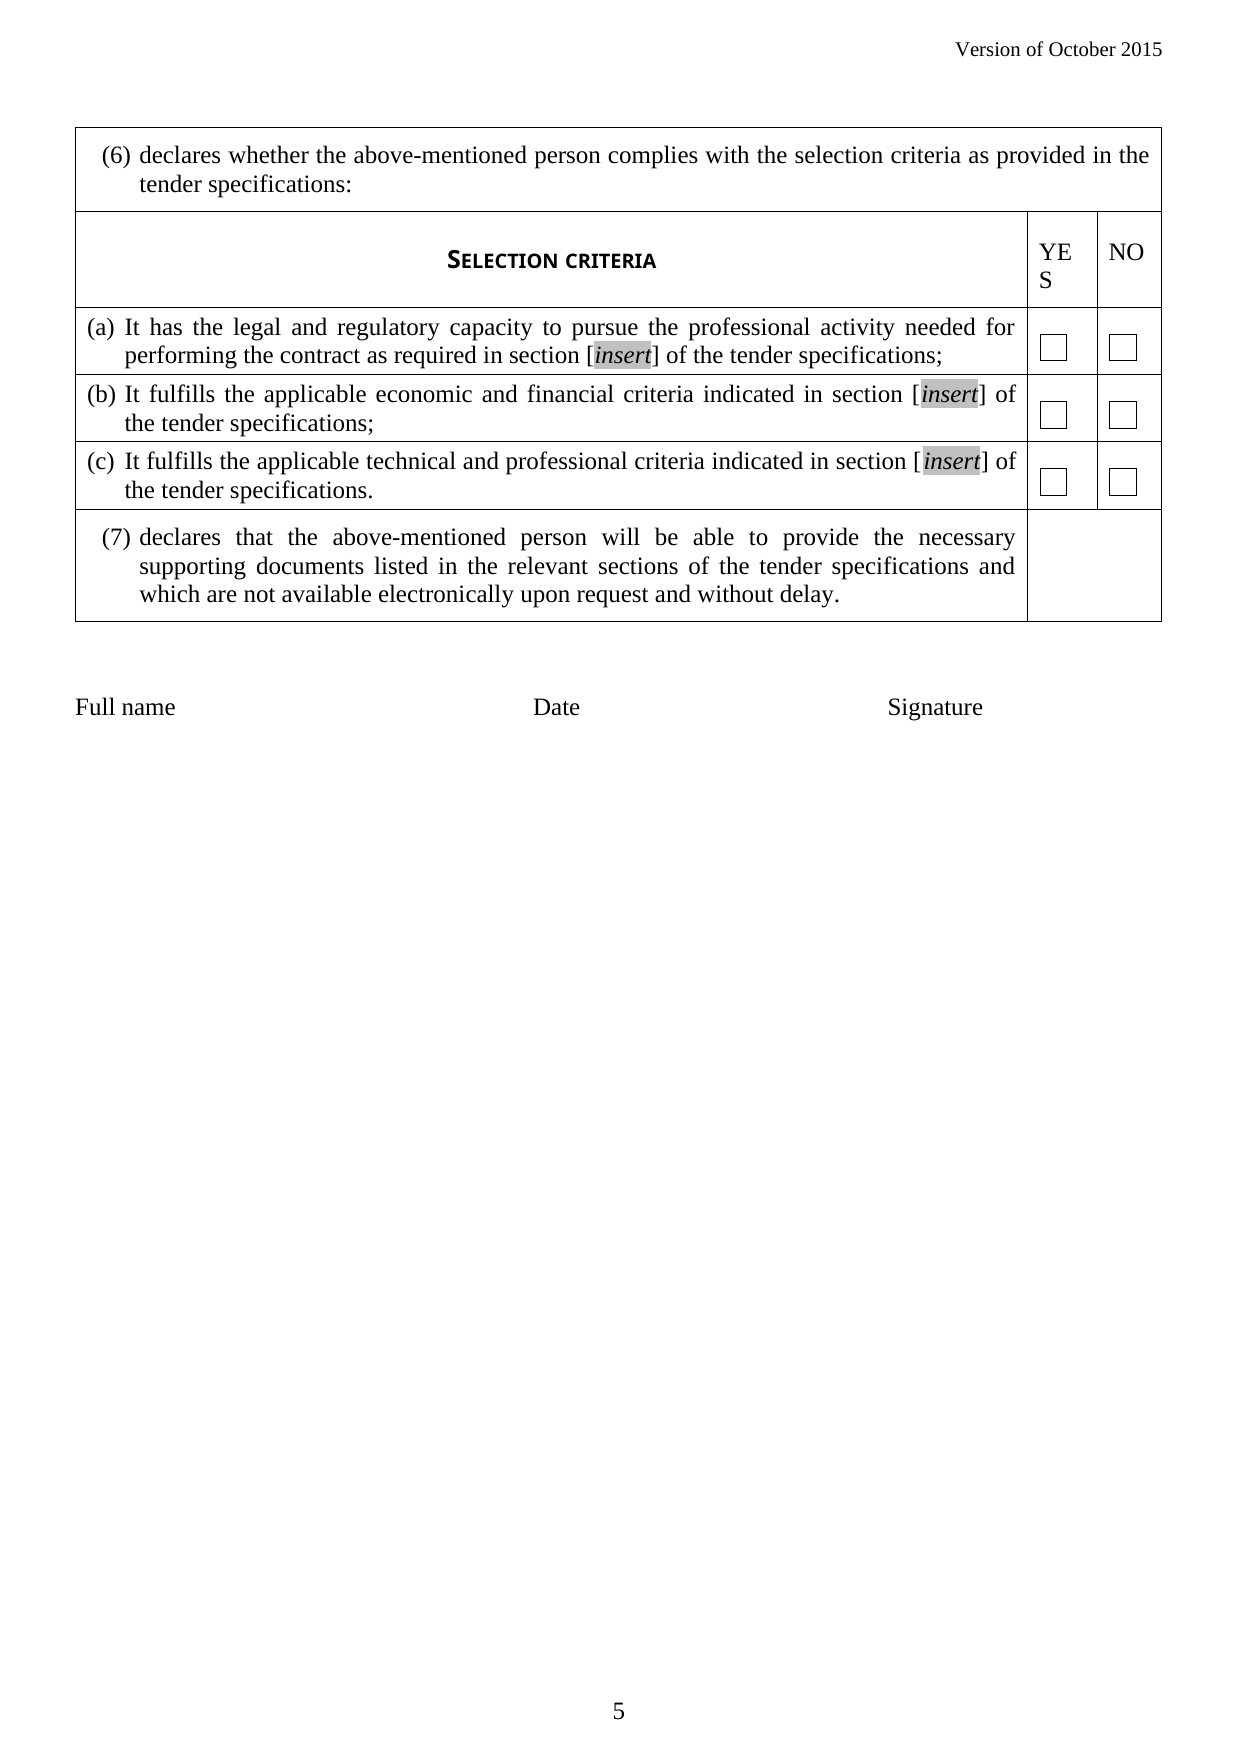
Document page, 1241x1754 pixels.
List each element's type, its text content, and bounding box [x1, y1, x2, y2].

table_cell [1028, 308, 1097, 374]
table_cell It has the legal and regulatory capacity to pursue the professional activity needed for performing the contract as required in section [insert] of the tender specifications; [76, 308, 1027, 374]
table_header declares whether the above-mentioned person complies with the selection criteria as provided in the tender specifications: [76, 128, 1161, 211]
table_cell [1098, 308, 1161, 374]
table_cell [1028, 375, 1097, 441]
table_cell [1098, 375, 1161, 441]
table_cell NO [1098, 212, 1161, 307]
table_cell [1098, 442, 1161, 508]
table_cell [1028, 510, 1161, 621]
text Full name Date Signature [75, 692, 1162, 721]
table_cell declares that the above-mentioned person will be able to provide the necessary supporting documents listed in the relevant sections of the tender specifications and which are not available electronically upon request and without delay. [76, 510, 1027, 621]
table_cell Selection criteria [76, 212, 1027, 307]
table_cell It fulfills the applicable technical and professional criteria indicated in section [insert] of the tender specifications. [76, 442, 1027, 508]
table_cell [1028, 442, 1097, 508]
table_cell YES [1028, 212, 1097, 307]
table_cell It fulfills the applicable economic and financial criteria indicated in section [insert] of the tender specifications; [76, 375, 1027, 441]
